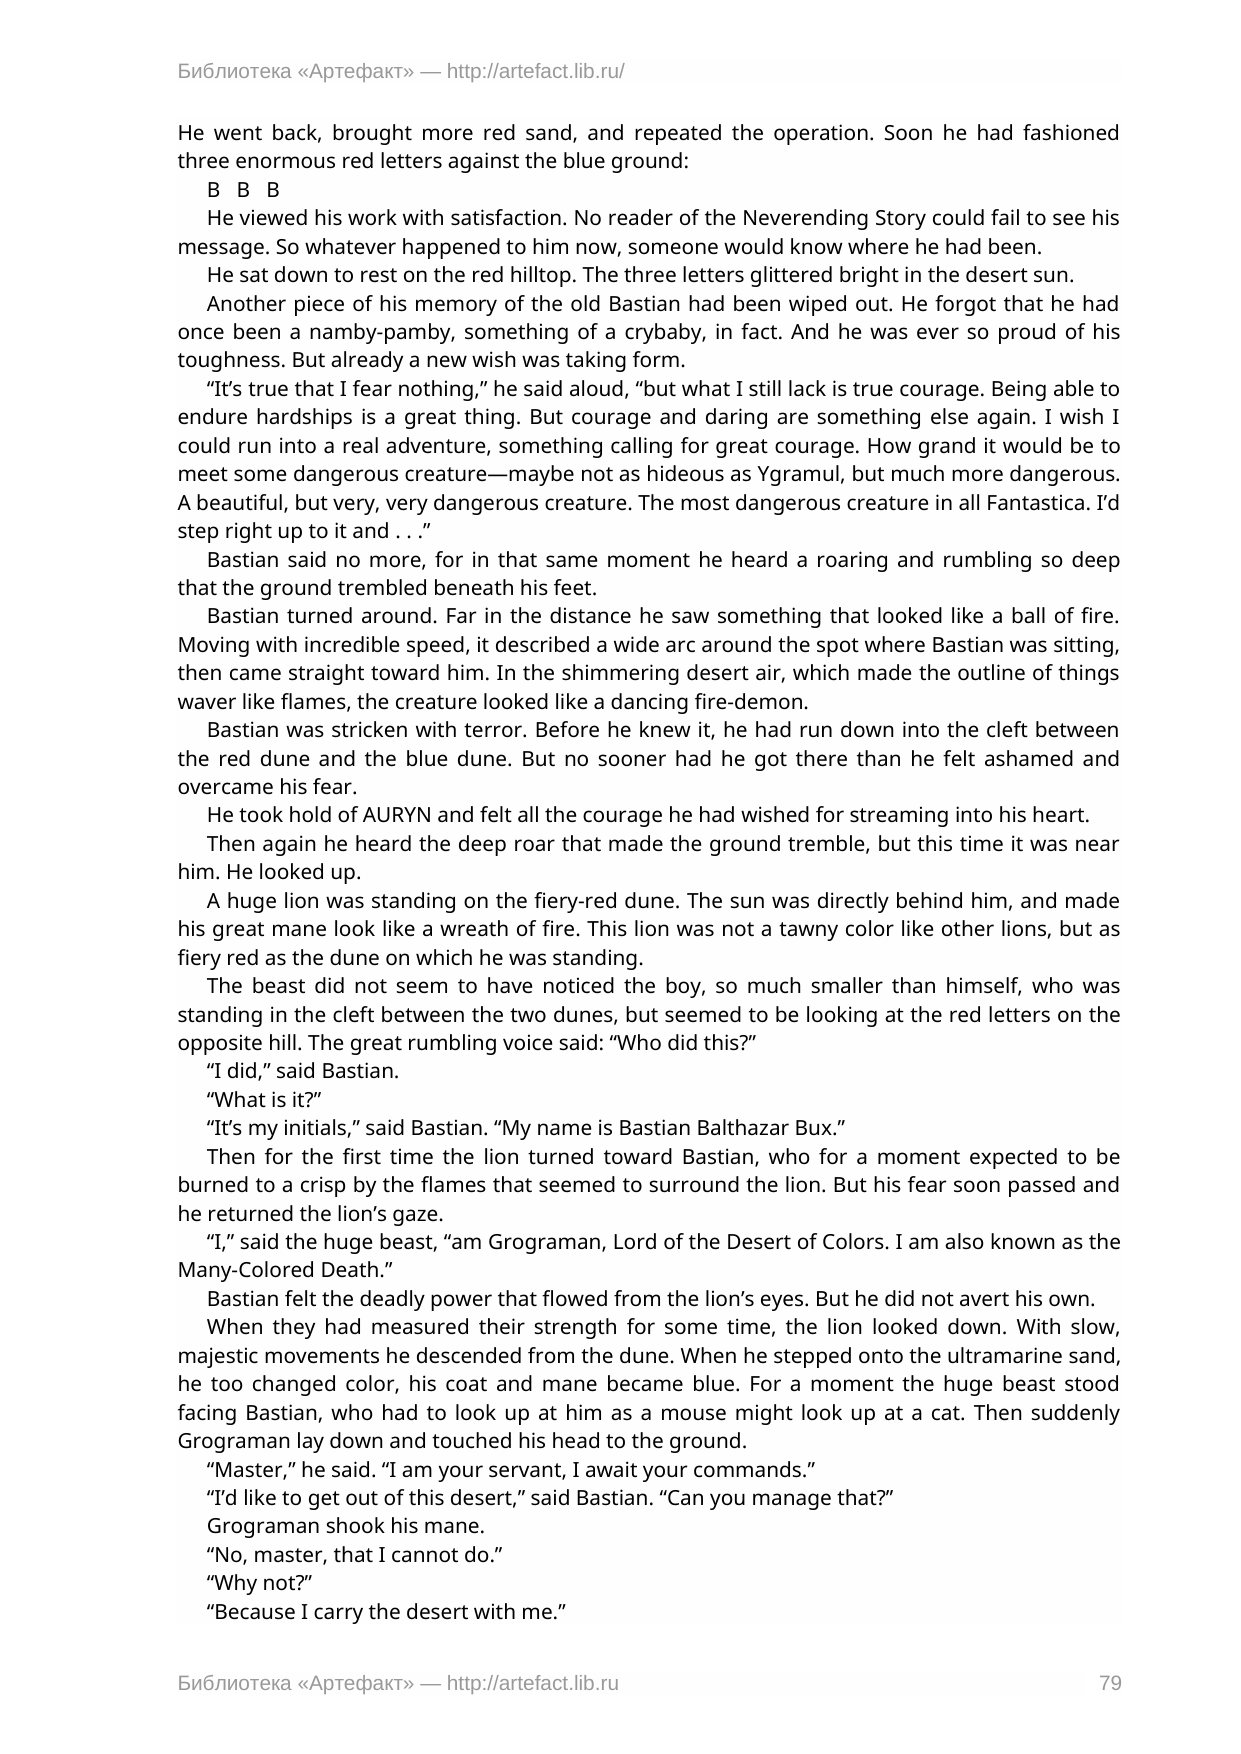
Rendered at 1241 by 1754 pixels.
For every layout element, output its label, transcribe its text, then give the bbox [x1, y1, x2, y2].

text Another piece of his memory of the old Bastian had been wiped out. He forgot that he had once been a namby-pamby, something of a crybaby, in fact. And he was ever so proud of his toughness. But already a new wish was taking form. [177, 289, 1122, 374]
text He viewed his work with satisfaction. No reader of the Neverending Story could fail to see his message. So whatever happened to him now, someone would know where he had been. [177, 203, 1122, 260]
text “I did,” said Bastian. [177, 1057, 1122, 1085]
text Bastian was stricken with terror. Before he knew it, he had run down into the cleft between the red dune and the blue dune. But no sooner had he got there than he felt ashamed and overcame his fear. [177, 715, 1122, 801]
text “I,” said the huge beast, “am Grograman, Lord of the Desert of Colors. I am also known as the Many-Colored Death.” [177, 1227, 1122, 1284]
text A huge lion was standing on the fiery-red dune. The sun was directly behind him, and made his great mane look like a wreath of fire. This lion was not a tawny color like other lions, but as fiery red as the dune on which he was standing. [177, 886, 1122, 971]
text When they had measured their strength for some time, the lion looked down. With slow, majestic movements he descended from the dune. When he stepped onto the ultramarine sand, he too changed color, his coat and mane became blue. For a moment the huge beast stood facing Bastian, who had to look up at him as a mouse might look up at a cat. Then suddenly Grograman lay down and touched his head to the ground. [177, 1312, 1122, 1455]
text Then again he heard the deep roar that made the ground tremble, but this time it was near him. He looked up. [177, 829, 1122, 886]
text “I’d like to get out of this desert,” said Bastian. “Can you manage that?” [177, 1483, 1122, 1512]
text “What is it?” [177, 1085, 1122, 1113]
text “It’s my initials,” said Bastian. “My name is Bastian Balthazar Bux.” [177, 1113, 1122, 1142]
text “It’s true that I fear nothing,” he said aloud, “but what I still lack is true courage. Being able to endure hardships is a great thing. But courage and daring are something else again. I wish I could run into a real adventure, something calling for great courage. How grand it would be to meet some dangerous creature—maybe not as hideous as Ygramul, but much more dangerous. A beautiful, but very, very dangerous creature. The most dangerous creature in all Fantastica. I’d step right up to it and . . .” [177, 374, 1122, 545]
text Bastian felt the deadly power that flowed from the lion’s eyes. But he did not avert his own. [177, 1284, 1122, 1312]
text B B B [177, 175, 1122, 203]
text Grograman shook his mane. [177, 1512, 1122, 1540]
text “Master,” he said. “I am your servant, I await your commands.” [177, 1455, 1122, 1483]
text “Why not?” [177, 1568, 1122, 1597]
text He took hold of AURYN and felt all the courage he had wished for streaming into his heart. [177, 801, 1122, 829]
text Bastian said no more, for in that same moment he heard a roaring and rumbling so deep that the ground trembled beneath his feet. [177, 545, 1122, 602]
text He sat down to rest on the red hilltop. The three letters glittered bright in the desert sun. [177, 260, 1122, 289]
text Then for the first time the lion turned toward Bastian, who for a moment expected to be burned to a crisp by the flames that seemed to surround the lion. But his fear soon passed and he returned the lion’s gaze. [177, 1142, 1122, 1227]
text “Because I carry the desert with me.” [177, 1597, 1122, 1625]
text “No, master, that I cannot do.” [177, 1540, 1122, 1568]
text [177, 118, 1122, 175]
text Bastian turned around. Far in the distance he saw something that looked like a ball of fire. Moving with incredible speed, it described a wide arc around the spot where Bastian was sitting, then came straight toward him. In the shimmering desert air, which made the outline of things waver like flames, the creature looked like a dancing fire-demon. [177, 602, 1122, 715]
text The beast did not seem to have noticed the boy, so much smaller than himself, who was standing in the cleft between the two dunes, but seemed to be looking at the red letters on the opposite hill. The great rumbling voice said: “Who did this?” [177, 971, 1122, 1057]
